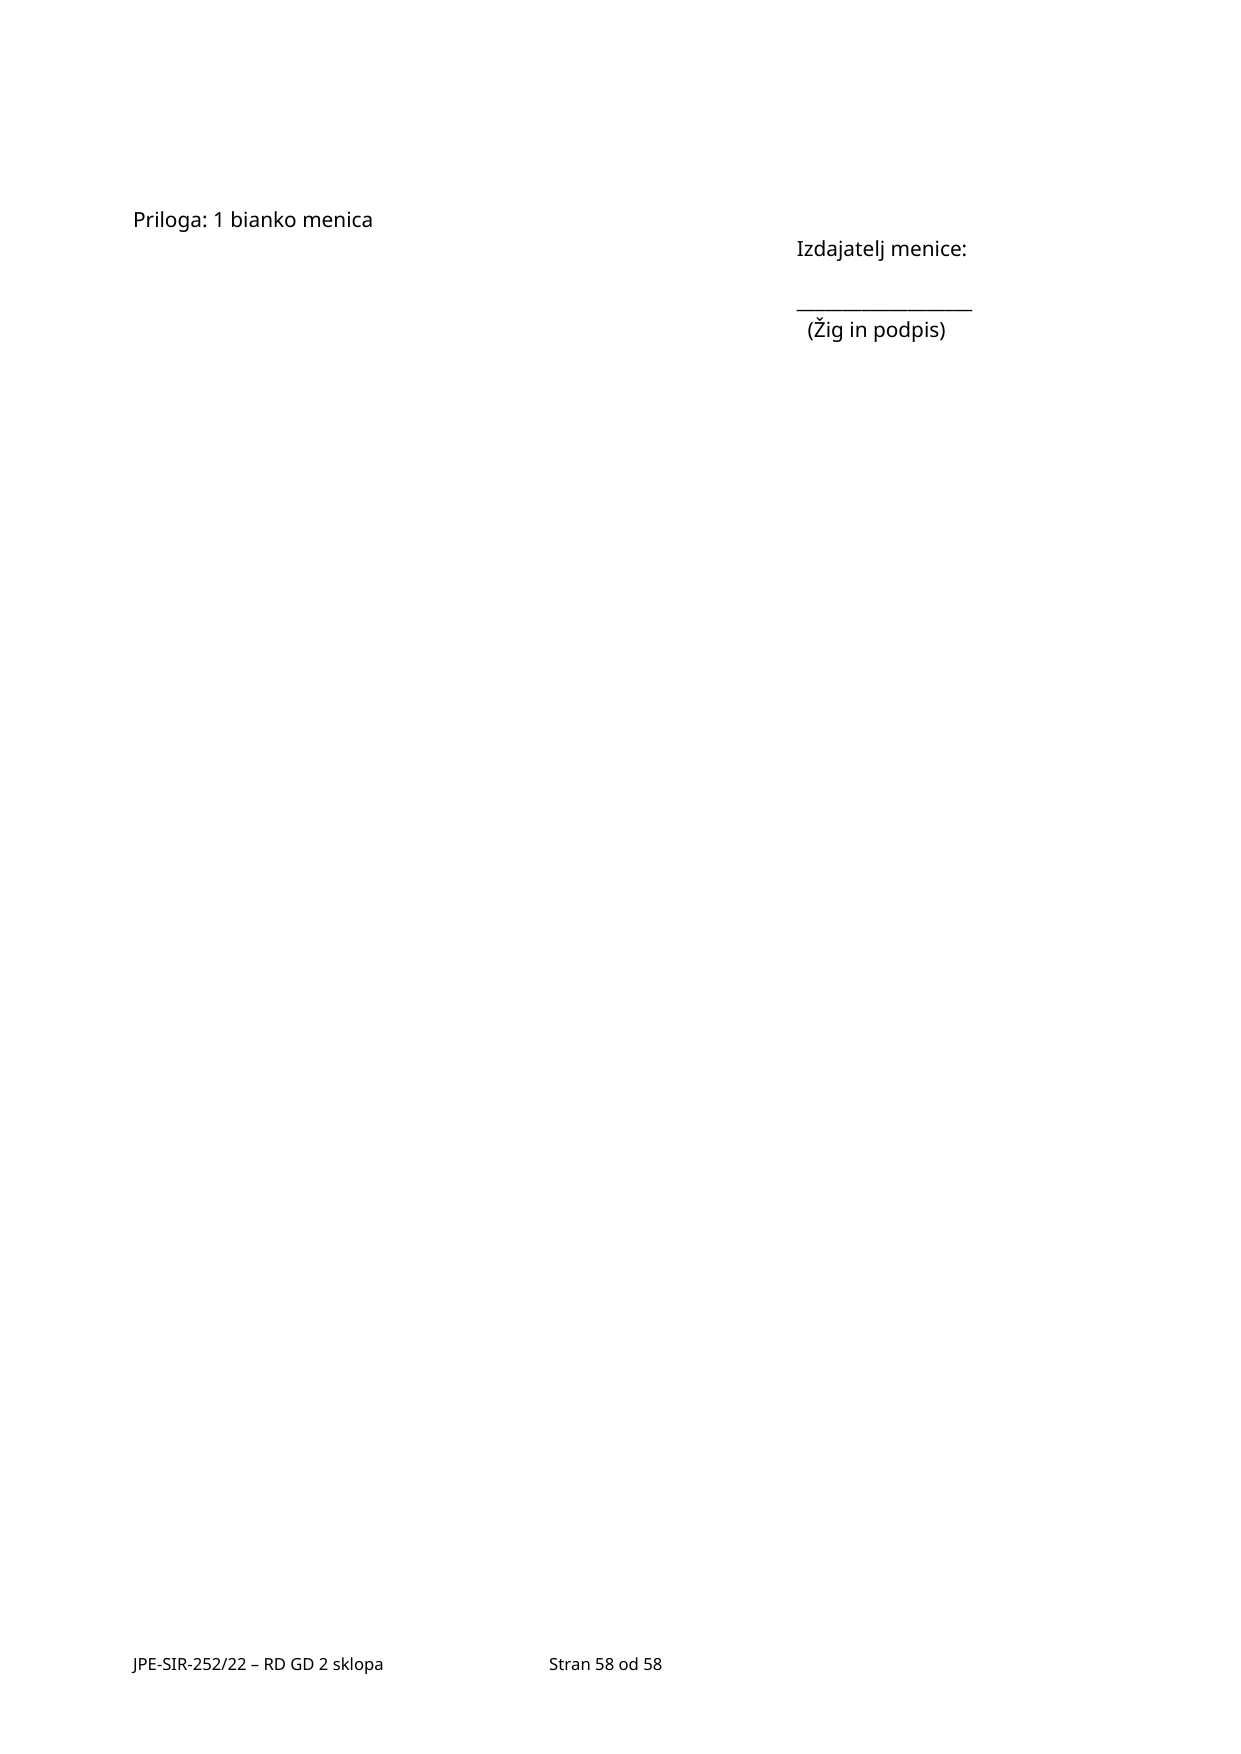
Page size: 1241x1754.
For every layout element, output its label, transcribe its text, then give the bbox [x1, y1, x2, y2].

text ___________________ [133, 287, 1107, 315]
text Priloga: 1 bianko menica [133, 206, 1107, 234]
text (Žig in podpis) [723, 315, 1107, 343]
text Izdajatelj menice: [133, 234, 1107, 262]
